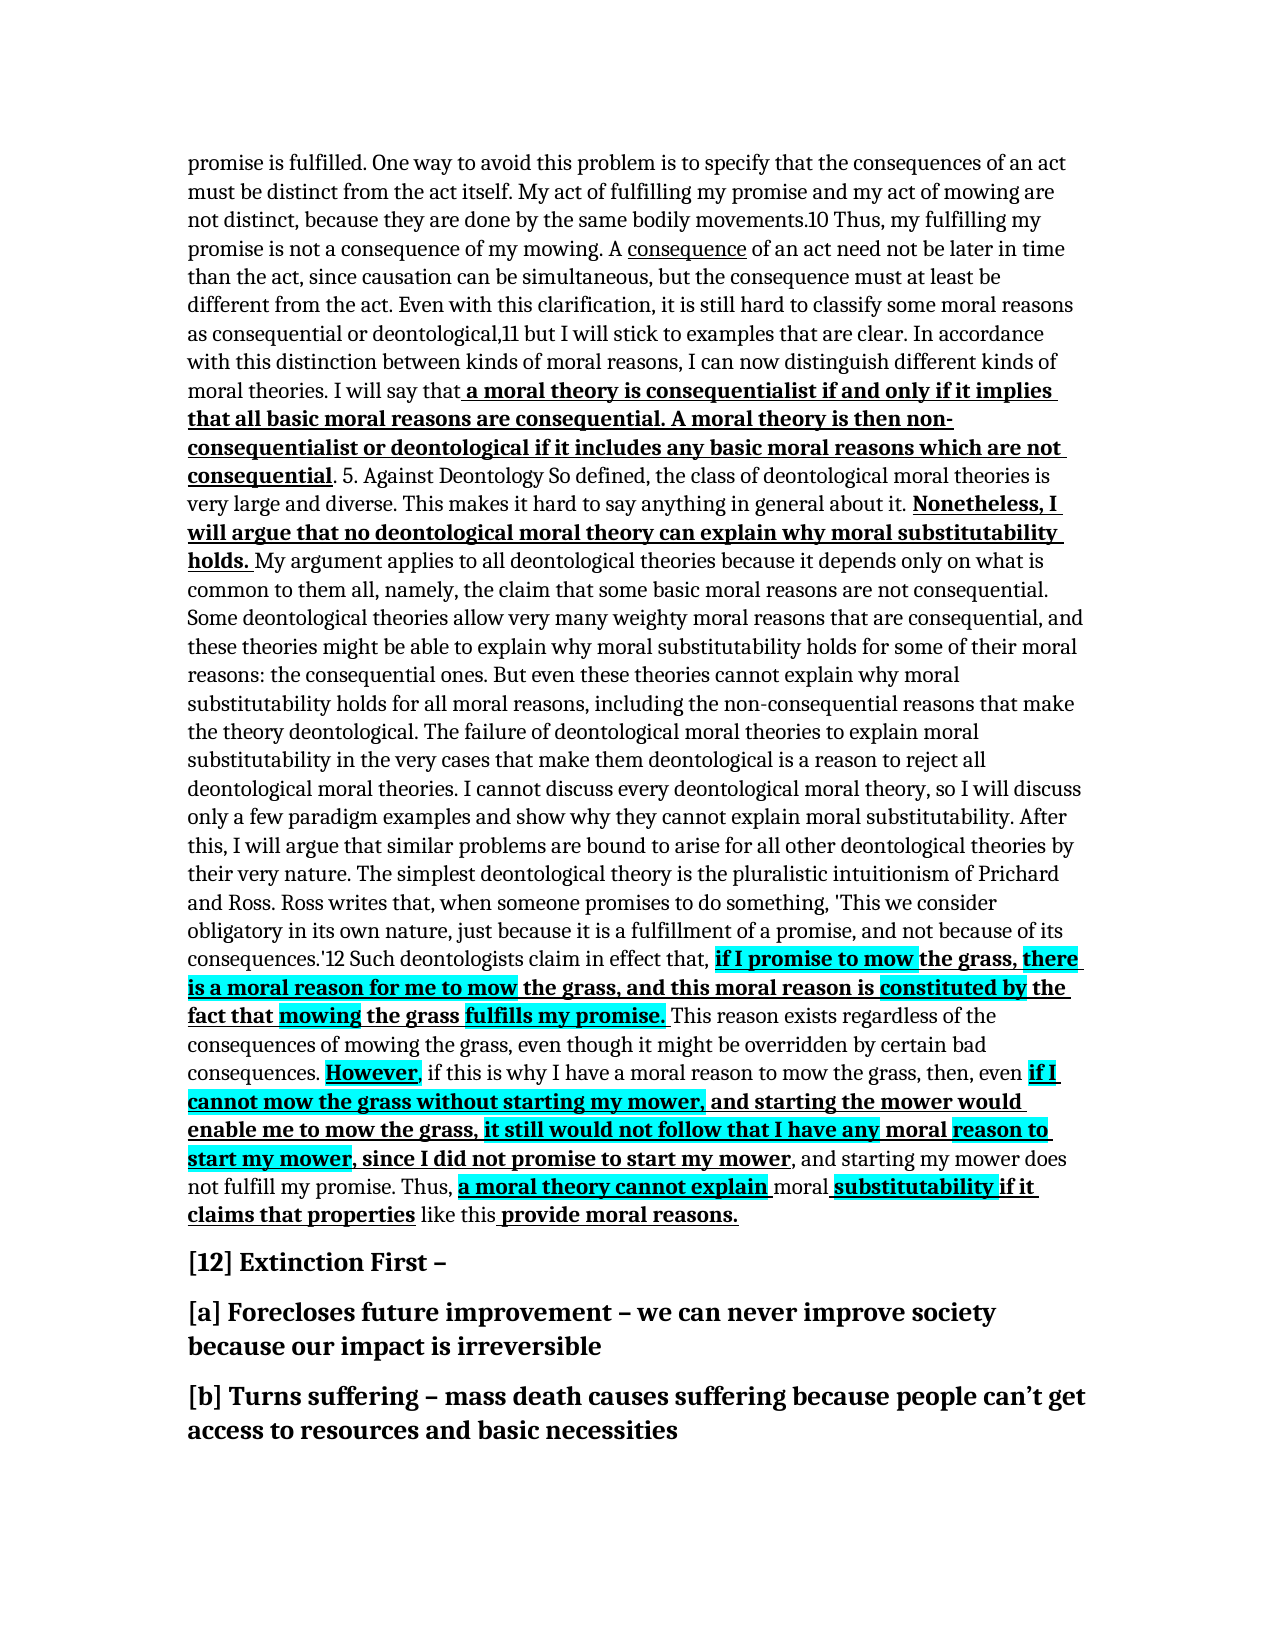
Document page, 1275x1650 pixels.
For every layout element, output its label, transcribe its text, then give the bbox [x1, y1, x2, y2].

text [a] Forecloses future improvement – we can never improve society because our impact is irreversible [187, 1297, 1087, 1362]
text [187, 150, 1087, 1228]
text [12] Extinction First – [187, 1247, 1087, 1278]
text [b] Turns suffering – mass death causes suffering because people can’t get access to resources and basic necessities [187, 1381, 1087, 1446]
